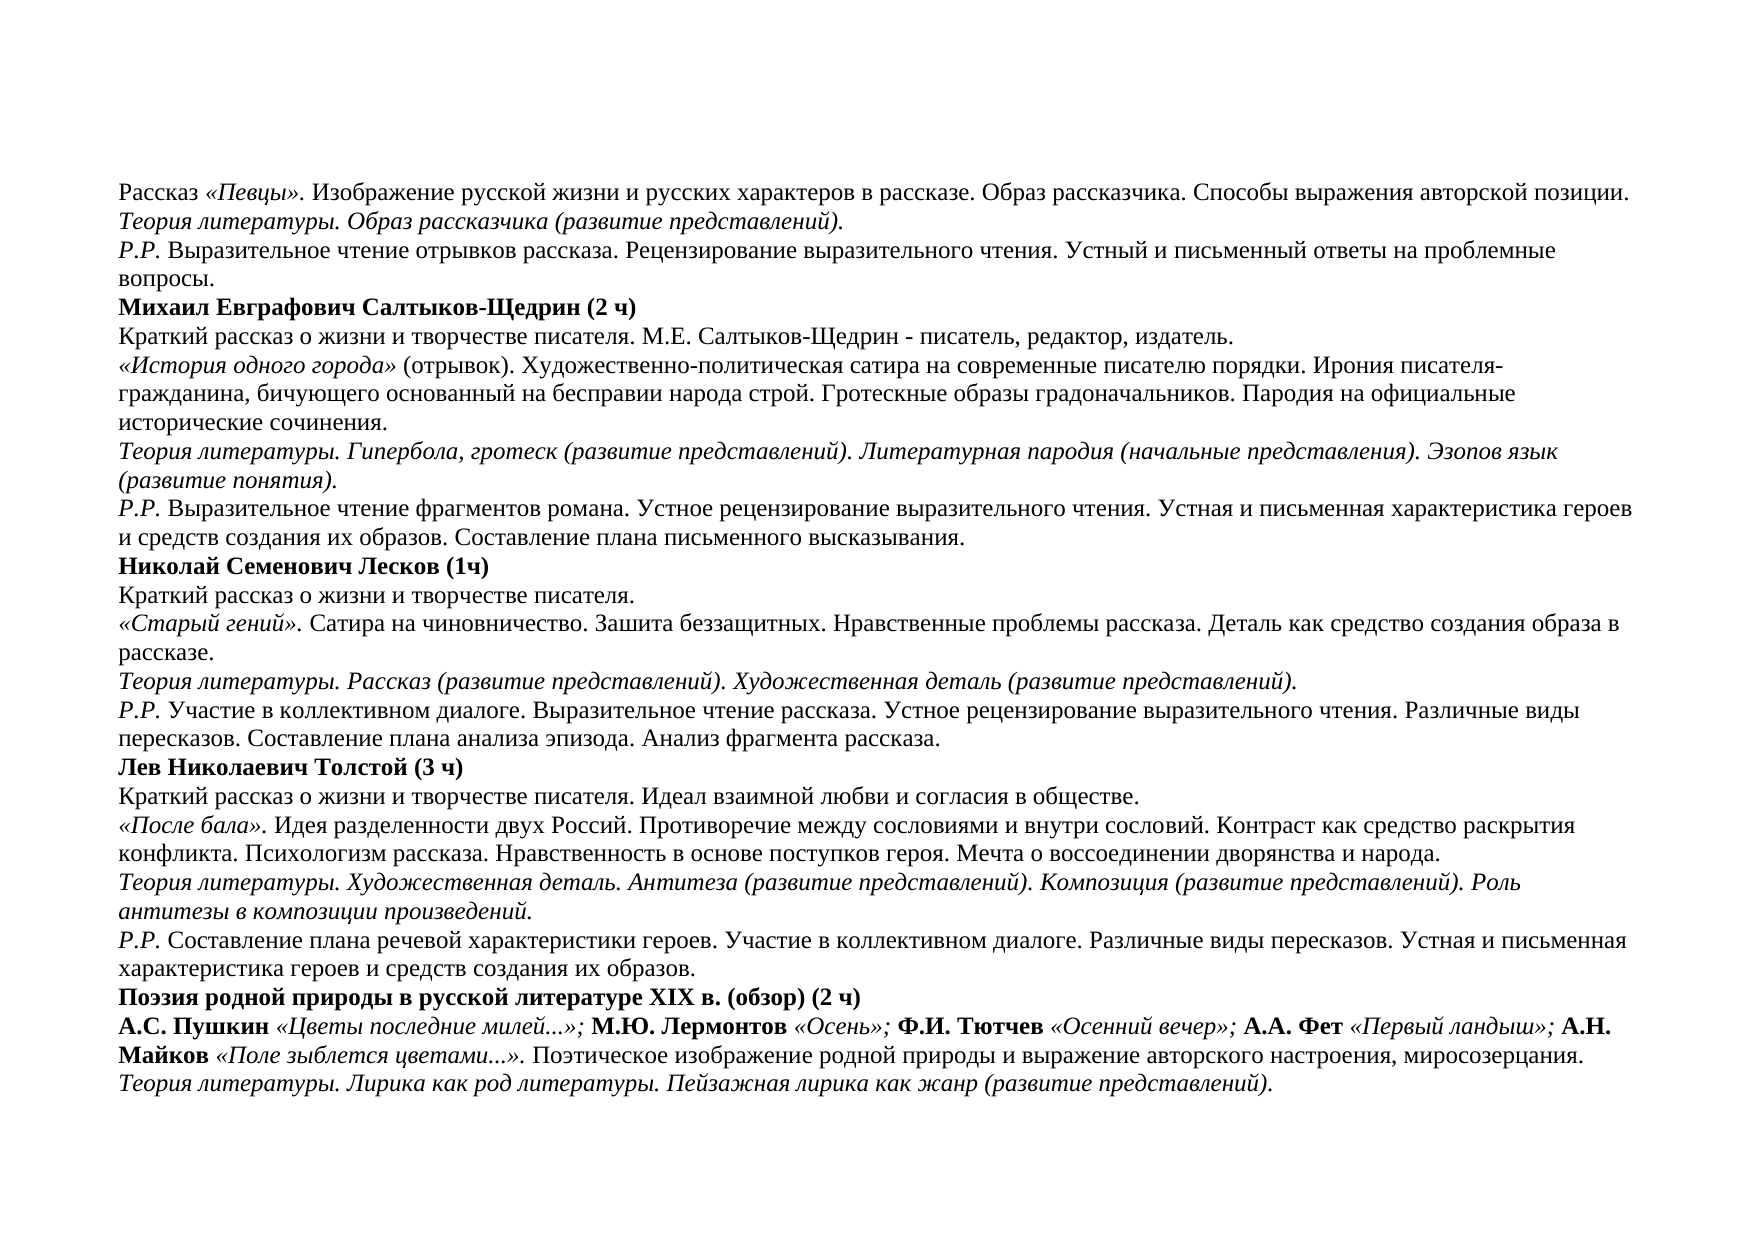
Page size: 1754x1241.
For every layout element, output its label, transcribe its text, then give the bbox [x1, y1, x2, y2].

text Михаил Евграфович Салтыков-Щедрин (2 ч) [118, 292, 1636, 321]
text P.P. Участие в коллективном диалоге. Выразительное чтение рассказа. Устное рецензирование выразительного чтения. Различные виды пересказов. Составление плана анализа эпизода. Анализ фрагмента рассказа. [118, 695, 1636, 752]
text Теория литературы. Лирика как род литературы. Пейзажная лирика как жанр (развитие представлений). [118, 1068, 1636, 1097]
text P.P. Выразительное чтение фрагментов романа. Устное рецензирование выразительного чтения. Устная и письменная характеристика героев и средств создания их образов. Составление плана письменного высказывания. [118, 493, 1636, 551]
text Лев Николаевич Толстой (3 ч) [118, 752, 1636, 781]
text «История одного города» (отрывок). Художественно-политическая сатира на современные писателю порядки. Ирония писателя-гражданина, бичующего основанный на бесправии народа строй. Гротескные образы градоначальников. Пародия на официальные исторические сочинения. [118, 350, 1636, 436]
text P.P. Выразительное чтение отрывков рассказа. Рецензирование выразительного чтения. Устный и письменный ответы на проблемные вопросы. [118, 235, 1636, 292]
text Теория литературы. Рассказ (развитие представлений). Художественная деталь (развитие представлений). [118, 666, 1636, 695]
text Краткий рассказ о жизни и творчестве писателя. Идеал взаимной любви и согласия в обществе. [118, 781, 1636, 810]
text Теория литературы. Художественная деталь. Антитеза (развитие представлений). Композиция (развитие представлений). Роль антитезы в композиции произведений. [118, 867, 1636, 925]
text Теория литературы. Гипербола, гротеск (развитие представлений). Литературная пародия (начальные представления). Эзопов язык (развитие понятия). [118, 436, 1636, 493]
text Краткий рассказ о жизни и творчестве писателя. [118, 580, 1636, 608]
text «Старый гений». Сатира на чиновничество. Зашита беззащитных. Нравственные проблемы рассказа. Деталь как средство создания образа в рассказе. [118, 608, 1636, 666]
text Поэзия родной природы в русской литературе XIX в. (обзор) (2 ч) [118, 982, 1636, 1011]
text Николай Семенович Лесков (1ч) [118, 551, 1636, 580]
text Рассказ «Певцы». Изображение русской жизни и русских характеров в рассказе. Образ рассказчика. Способы выражения авторской позиции. [118, 177, 1636, 206]
text «После бала». Идея разделенности двух Россий. Противоречие между сословиями и внутри сословий. Контраст как средство раскрытия конфликта. Психологизм рассказа. Нравственность в основе поступков героя. Мечта о воссоединении дворянства и народа. [118, 810, 1636, 867]
text Теория литературы. Образ рассказчика (развитие представлений). [118, 206, 1636, 235]
text Краткий рассказ о жизни и творчестве писателя. М.Е. Салтыков-Щедрин - писатель, редактор, издатель. [118, 321, 1636, 350]
text P.P. Составление плана речевой характеристики героев. Участие в коллективном диалоге. Различные виды пересказов. Устная и письменная характеристика героев и средств создания их образов. [118, 925, 1636, 982]
text А.С. Пушкин «Цветы последние милей...»; М.Ю. Лермонтов «Осень»; Ф.И. Тютчев «Осенний вечер»; А.А. Фет «Первый ландыш»; А.Н. Майков «Поле зыблется цветами...». Поэтическое изображение родной природы и выражение авторского настроения, миросозерцания. [118, 1011, 1636, 1068]
